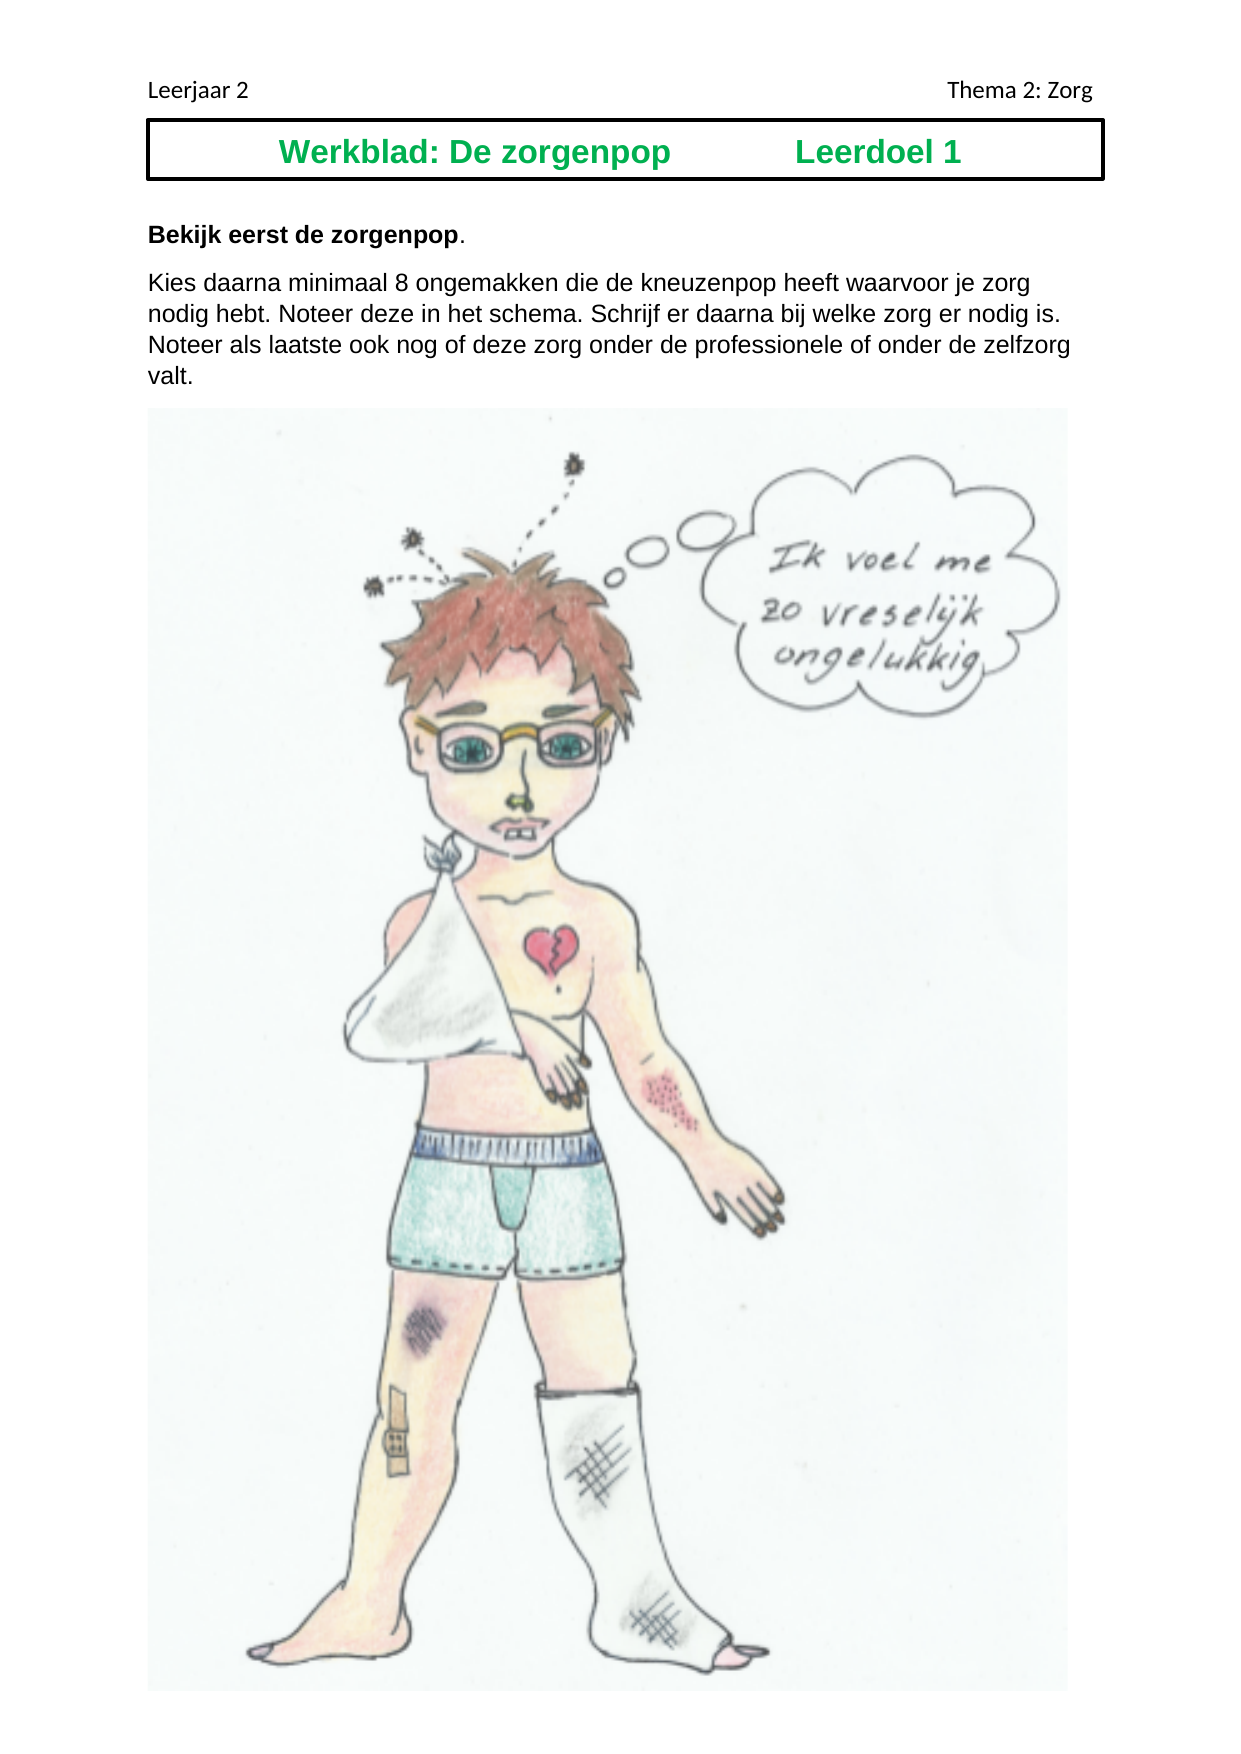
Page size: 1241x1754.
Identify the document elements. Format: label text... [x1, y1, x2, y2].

text Bekijk eerst de zorgenpop. [148, 220, 1092, 249]
picture [147, 408, 1068, 1691]
text Kies daarna minimaal 8 ongemakken die de kneuzenpop heeft waarvoor je zorg nodig hebt. Noteer deze in het schema. Schrijf er daarna bij welke zorg er nodig is. Noteer als laatste ook nog of deze zorg onder de professionele of onder de zelfzorg valt. [148, 268, 1092, 389]
text Werkblad: De zorgenpop Leerdoel 1 [148, 132, 1092, 201]
